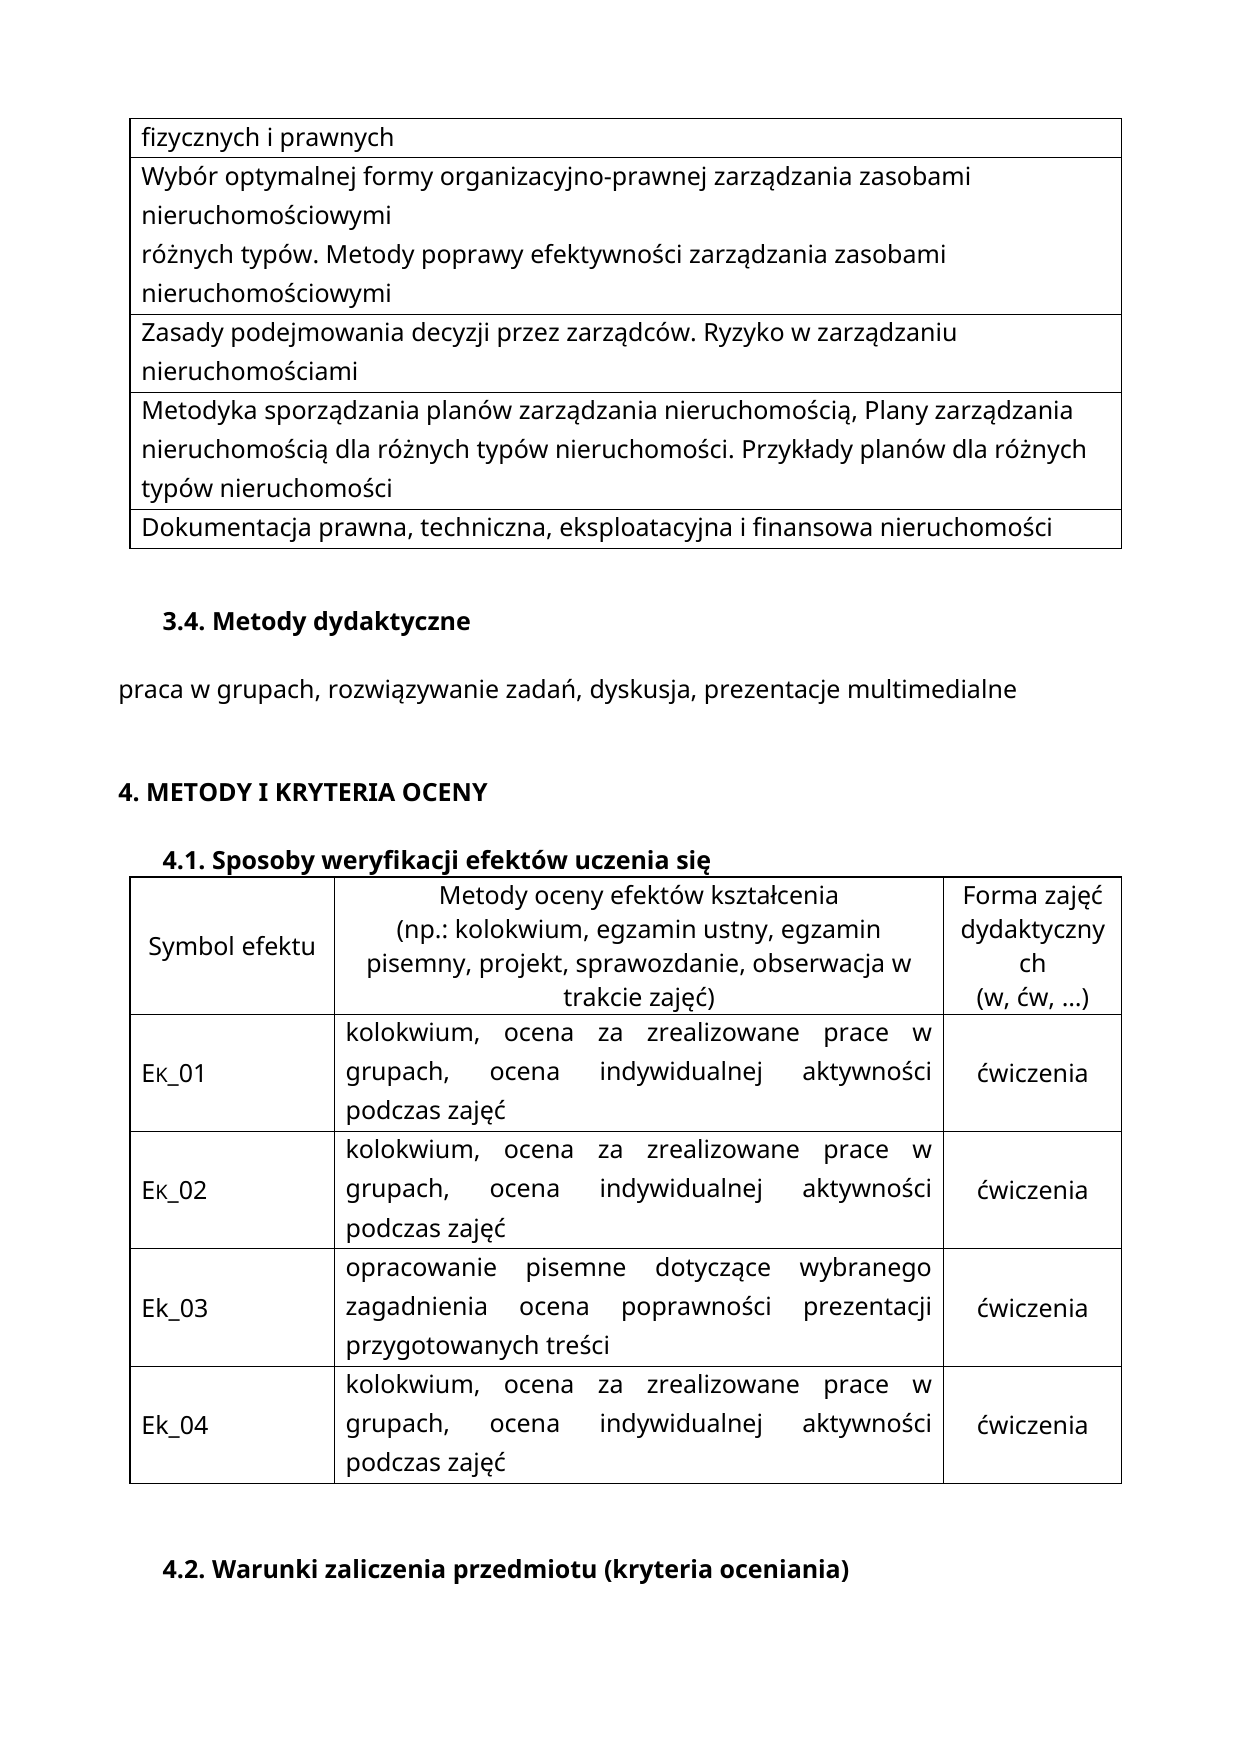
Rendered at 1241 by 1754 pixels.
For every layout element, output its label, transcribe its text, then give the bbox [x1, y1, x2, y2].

table_cell Metodyka sporządzania planów zarządzania nieruchomością, Plany zarządzania nieruchomością dla różnych typów nieruchomości. Przykłady planów dla różnych typów nieruchomości [131, 393, 1121, 509]
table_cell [131, 119, 1121, 157]
table_cell kolokwium, ocena za zrealizowane prace w grupach, ocena indywidualnej aktywności podczas zajęć [335, 1015, 943, 1131]
table_cell opracowanie pisemne dotyczące wybranego zagadnienia ocena poprawności prezentacji przygotowanych treści [335, 1249, 943, 1366]
table_cell Ek_02 [131, 1132, 334, 1248]
text 4. METODY I KRYTERIA OCENY [118, 774, 1122, 808]
text 4.1. Sposoby weryfikacji efektów uczenia się [162, 842, 1122, 876]
table_header Forma zajęć dydaktycznych (w, ćw, …) [944, 878, 1121, 1014]
table_cell kolokwium, ocena za zrealizowane prace w grupach, ocena indywidualnej aktywności podczas zajęć [335, 1132, 943, 1248]
table_header Symbol efektu [131, 878, 334, 1014]
table_header Metody oceny efektów kształcenia (np.: kolokwium, egzamin ustny, egzamin pisemny, projekt, sprawozdanie, obserwacja w trakcie zajęć) [335, 878, 943, 1014]
table_cell ćwiczenia [944, 1367, 1121, 1483]
table_cell Ek_03 [131, 1249, 334, 1366]
table_cell Zasady podejmowania decyzji przez zarządców. Ryzyko w zarządzaniu nieruchomościami [131, 315, 1121, 392]
table_cell Ek_01 [131, 1015, 334, 1131]
table_cell Dokumentacja prawna, techniczna, eksploatacyjna i finansowa nieruchomości [131, 510, 1121, 548]
table_cell Ek_04 [131, 1367, 334, 1483]
text 4.2. Warunki zaliczenia przedmiotu (kryteria oceniania) [162, 1552, 1122, 1586]
table_cell ćwiczenia [944, 1015, 1121, 1131]
table_cell kolokwium, ocena za zrealizowane prace w grupach, ocena indywidualnej aktywności podczas zajęć [335, 1367, 943, 1483]
text 3.4. Metody dydaktyczne [162, 604, 1122, 638]
table_cell ćwiczenia [944, 1132, 1121, 1248]
text praca w grupach, rozwiązywanie zadań, dyskusja, prezentacje multimedialne [118, 672, 1122, 706]
table_cell ćwiczenia [944, 1249, 1121, 1366]
table_cell Wybór optymalnej formy organizacyjno-prawnej zarządzania zasobami nieruchomościowymi różnych typów. Metody poprawy efektywności zarządzania zasobami nieruchomościowymi [131, 158, 1121, 313]
